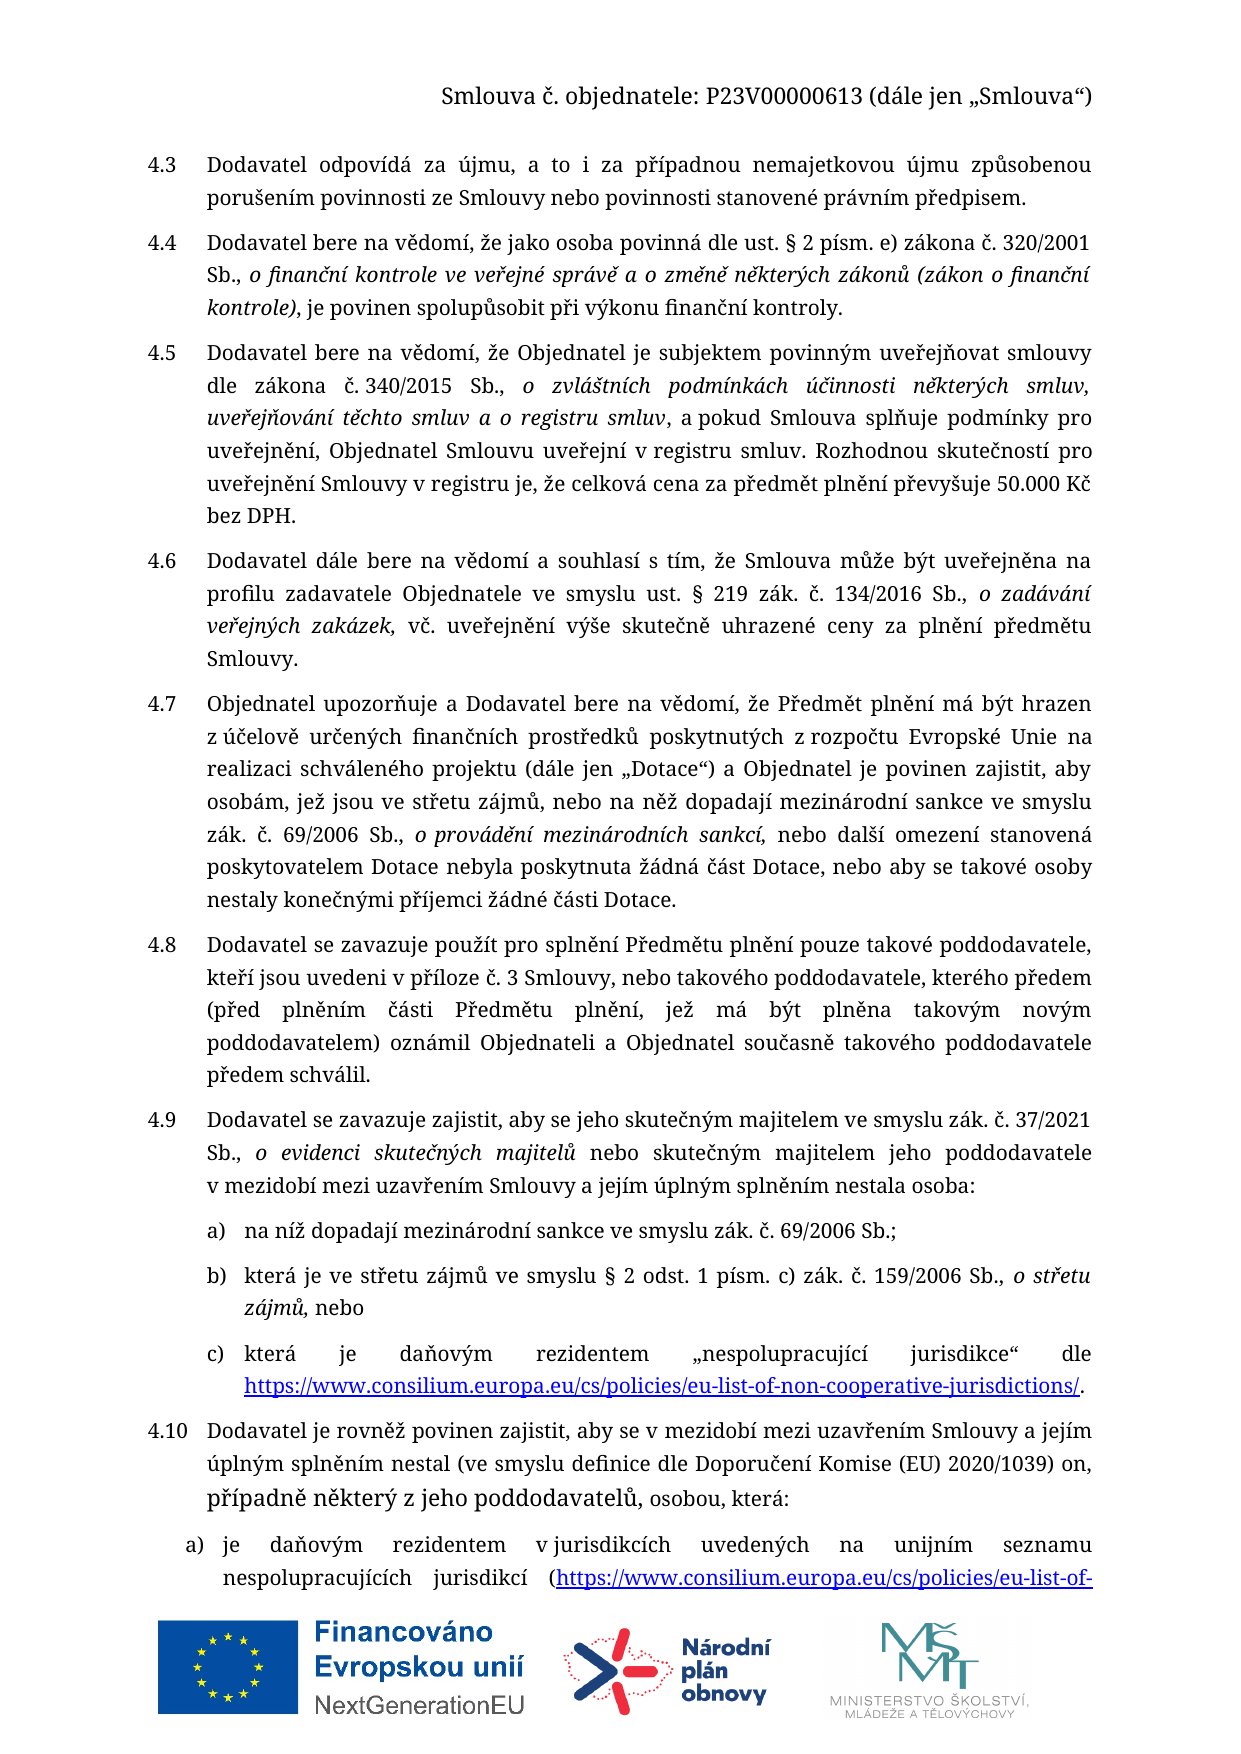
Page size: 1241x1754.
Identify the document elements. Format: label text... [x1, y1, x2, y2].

list Dodavatel odpovídá za újmu, a to i za případnou nemajetkovou újmu způsobenou porušením povinnosti ze Smlouvy nebo povinnosti stanovené právním předpisem. [148, 150, 1093, 211]
picture [820, 1616, 1039, 1726]
list na níž dopadají mezinárodní sankce ve smyslu zák. č. 69/2006 Sb.; [207, 1216, 1093, 1244]
list Dodavatel se zavazuje použít pro splnění Předmětu plnění pouze takové poddodavatele, kteří jsou uvedeni v příloze č. 3 Smlouvy, nebo takového poddodavatele, kterého předem (před plněním části Předmětu plnění, jež má být plněna takovým novým poddodavatelem) oznámil Objednateli a Objednatel současně takového poddodavatele předem schválil. [148, 930, 1093, 1089]
list Dodavatel se zavazuje zajistit, aby se jeho skutečným majitelem ve smyslu zák. č. 37/2021 Sb., o evidenci skutečných majitelů nebo skutečným majitelem jeho poddodavatele v mezidobí mezi uzavřením Smlouvy a jejím úplným splněním nestala osoba: [148, 1106, 1093, 1199]
picture [147, 1605, 789, 1726]
list Dodavatel dále bere na vědomí a souhlasí s tím, že Smlouva může být uveřejněna na profilu zadavatele Objednatele ve smyslu ust. § 219 zák. č. 134/2016 Sb., o zadávání veřejných zakázek, vč. uveřejnění výše skutečně uhrazené ceny za plnění předmětu Smlouvy. [148, 546, 1093, 673]
list která je ve střetu zájmů ve smyslu § 2 odst. 1 písm. c) zák. č. 159/2006 Sb., o střetu zájmů, nebo [207, 1261, 1093, 1322]
list Dodavatel bere na vědomí, že Objednatel je subjektem povinným uveřejňovat smlouvy dle zákona č. 340/2015 Sb., o zvláštních podmínkách účinnosti některých smluv, uveřejňování těchto smluv a o registru smluv, a pokud Smlouva splňuje podmínky pro uveřejnění, Objednatel Smlouvu uveřejní v registru smluv. Rozhodnou skutečností pro uveřejnění Smlouvy v registru je, že celková cena za předmět plnění převyšuje 50.000 Kč bez DPH. [148, 338, 1093, 530]
list která je daňovým rezidentem „nespolupracující jurisdikce“ dle https://www.consilium.europa.eu/cs/policies/eu-list-of-non-cooperative-jurisdictions/. [207, 1339, 1093, 1400]
list Objednatel upozorňuje a Dodavatel bere na vědomí, že Předmět plnění má být hrazen z účelově určených finančních prostředků poskytnutých z rozpočtu Evropské Unie na realizaci schváleného projektu (dále jen „Dotace“) a Objednatel je povinen zajistit, aby osobám, jež jsou ve střetu zájmů, nebo na něž dopadají mezinárodní sankce ve smyslu zák. č. 69/2006 Sb., o provádění mezinárodních sankcí, nebo další omezení stanovená poskytovatelem Dotace nebyla poskytnuta žádná část Dotace, nebo aby se takové osoby nestaly konečnými příjemci žádné části Dotace. [148, 689, 1093, 913]
list Dodavatel je rovněž povinen zajistit, aby se v mezidobí mezi uzavřením Smlouvy a jejím úplným splněním nestal (ve smyslu definice dle Doporučení Komise (EU) 2020/1039) on, případně některý z jeho poddodavatelů, osobou, která: [148, 1416, 1093, 1513]
list Dodavatel bere na vědomí, že jako osoba povinná dle ust. § 2 písm. e) zákona č. 320/2001 Sb., o finanční kontrole ve veřejné správě a o změně některých zákonů (zákon o finanční kontrole), je povinen spolupůsobit při výkonu finanční kontroly. [148, 228, 1093, 322]
